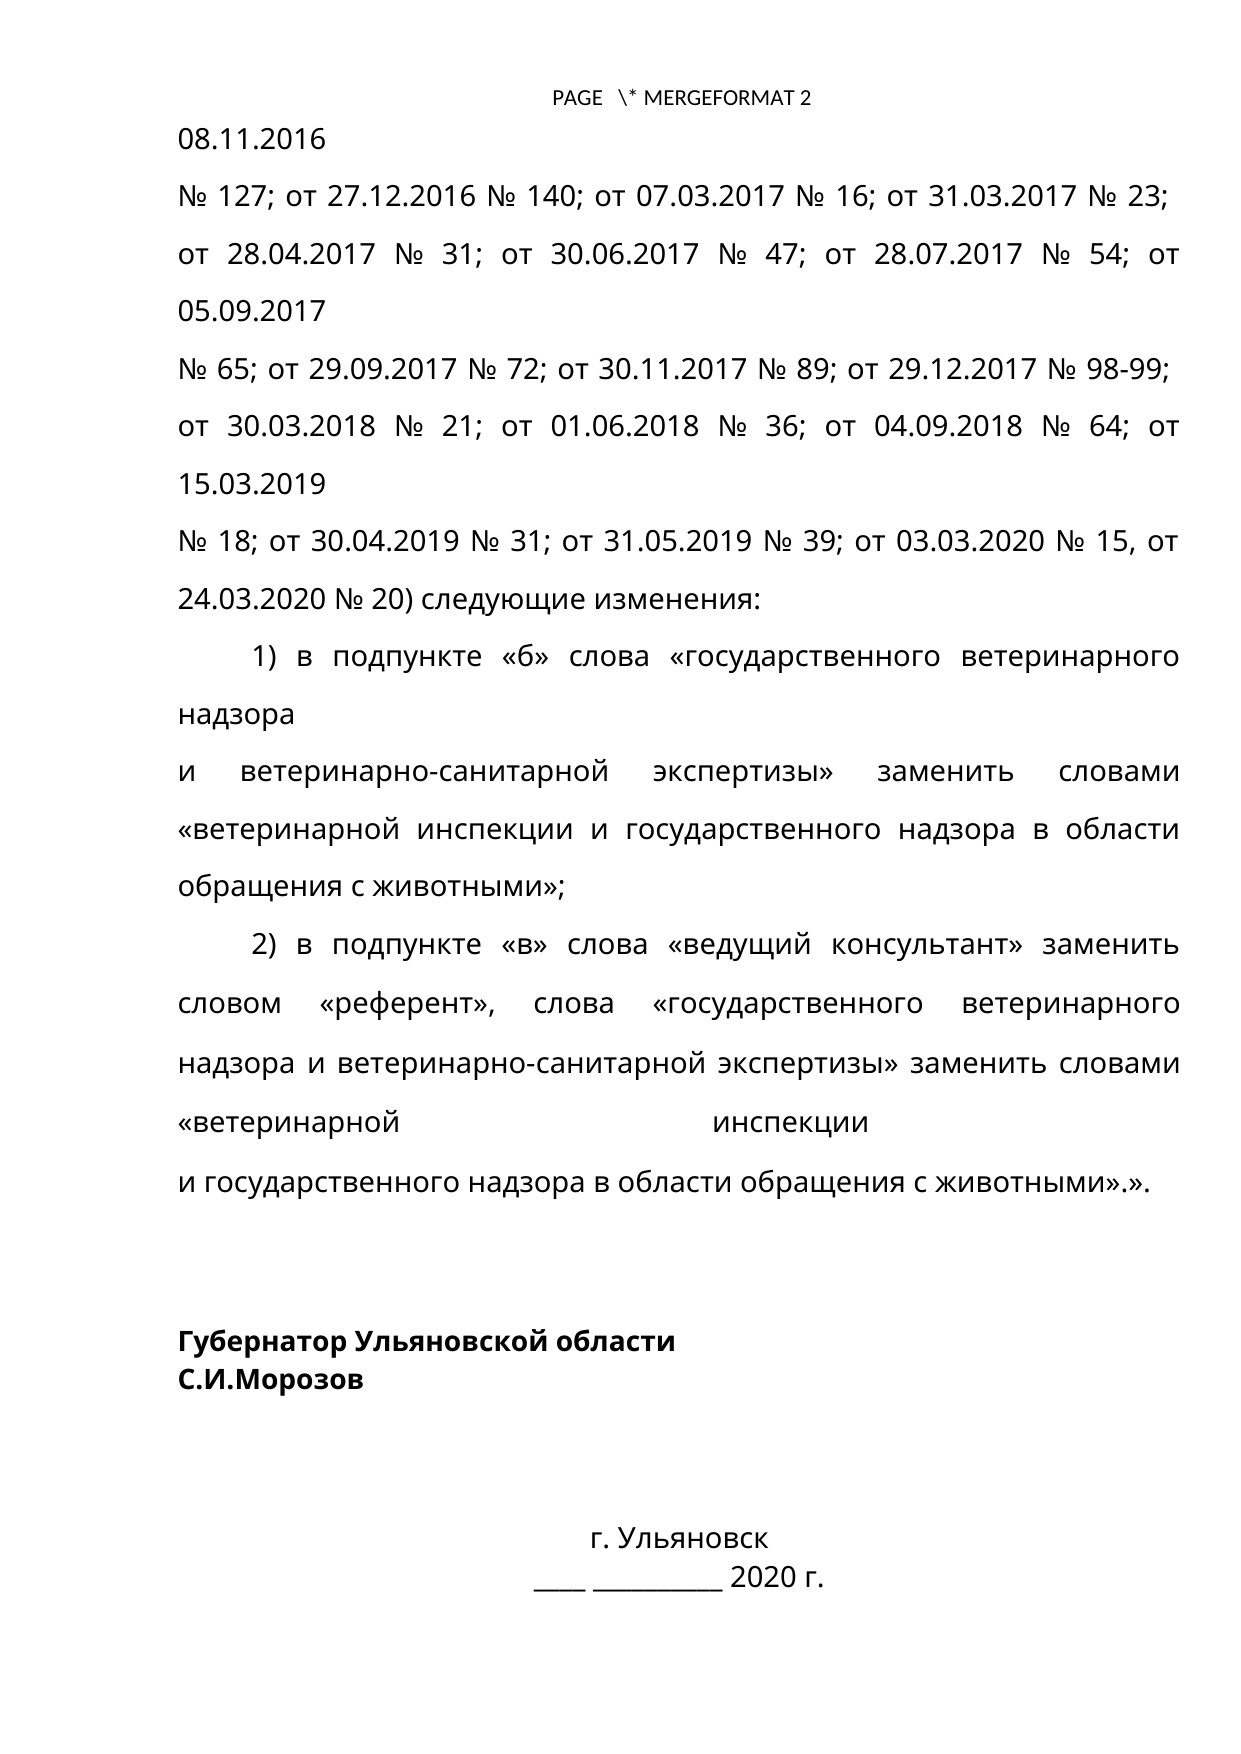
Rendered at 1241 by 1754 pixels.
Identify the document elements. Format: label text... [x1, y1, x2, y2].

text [177, 118, 1181, 618]
text 1) в подпункте «б» слова «государственного ветеринарного надзора и ветеринарно-санитарной экспертизы» заменить словами «ветеринарной инспекции и государственного надзора в области обращения с животными»; [177, 636, 1181, 905]
text Губернатор Ульяновской области С.И.Морозов [177, 1321, 1181, 1398]
text ____ __________ 2020 г. [177, 1557, 1181, 1596]
text 2) в подпункте «в» слова «ведущий консультант» заменить словом «референт», слова «государственного ветеринарного надзора и ветеринарно-санитарной экспертизы» заменить словами «ветеринарной инспекции и государственного надзора в области обращения с животными».». [177, 923, 1181, 1201]
text г. Ульяновск [177, 1517, 1181, 1557]
